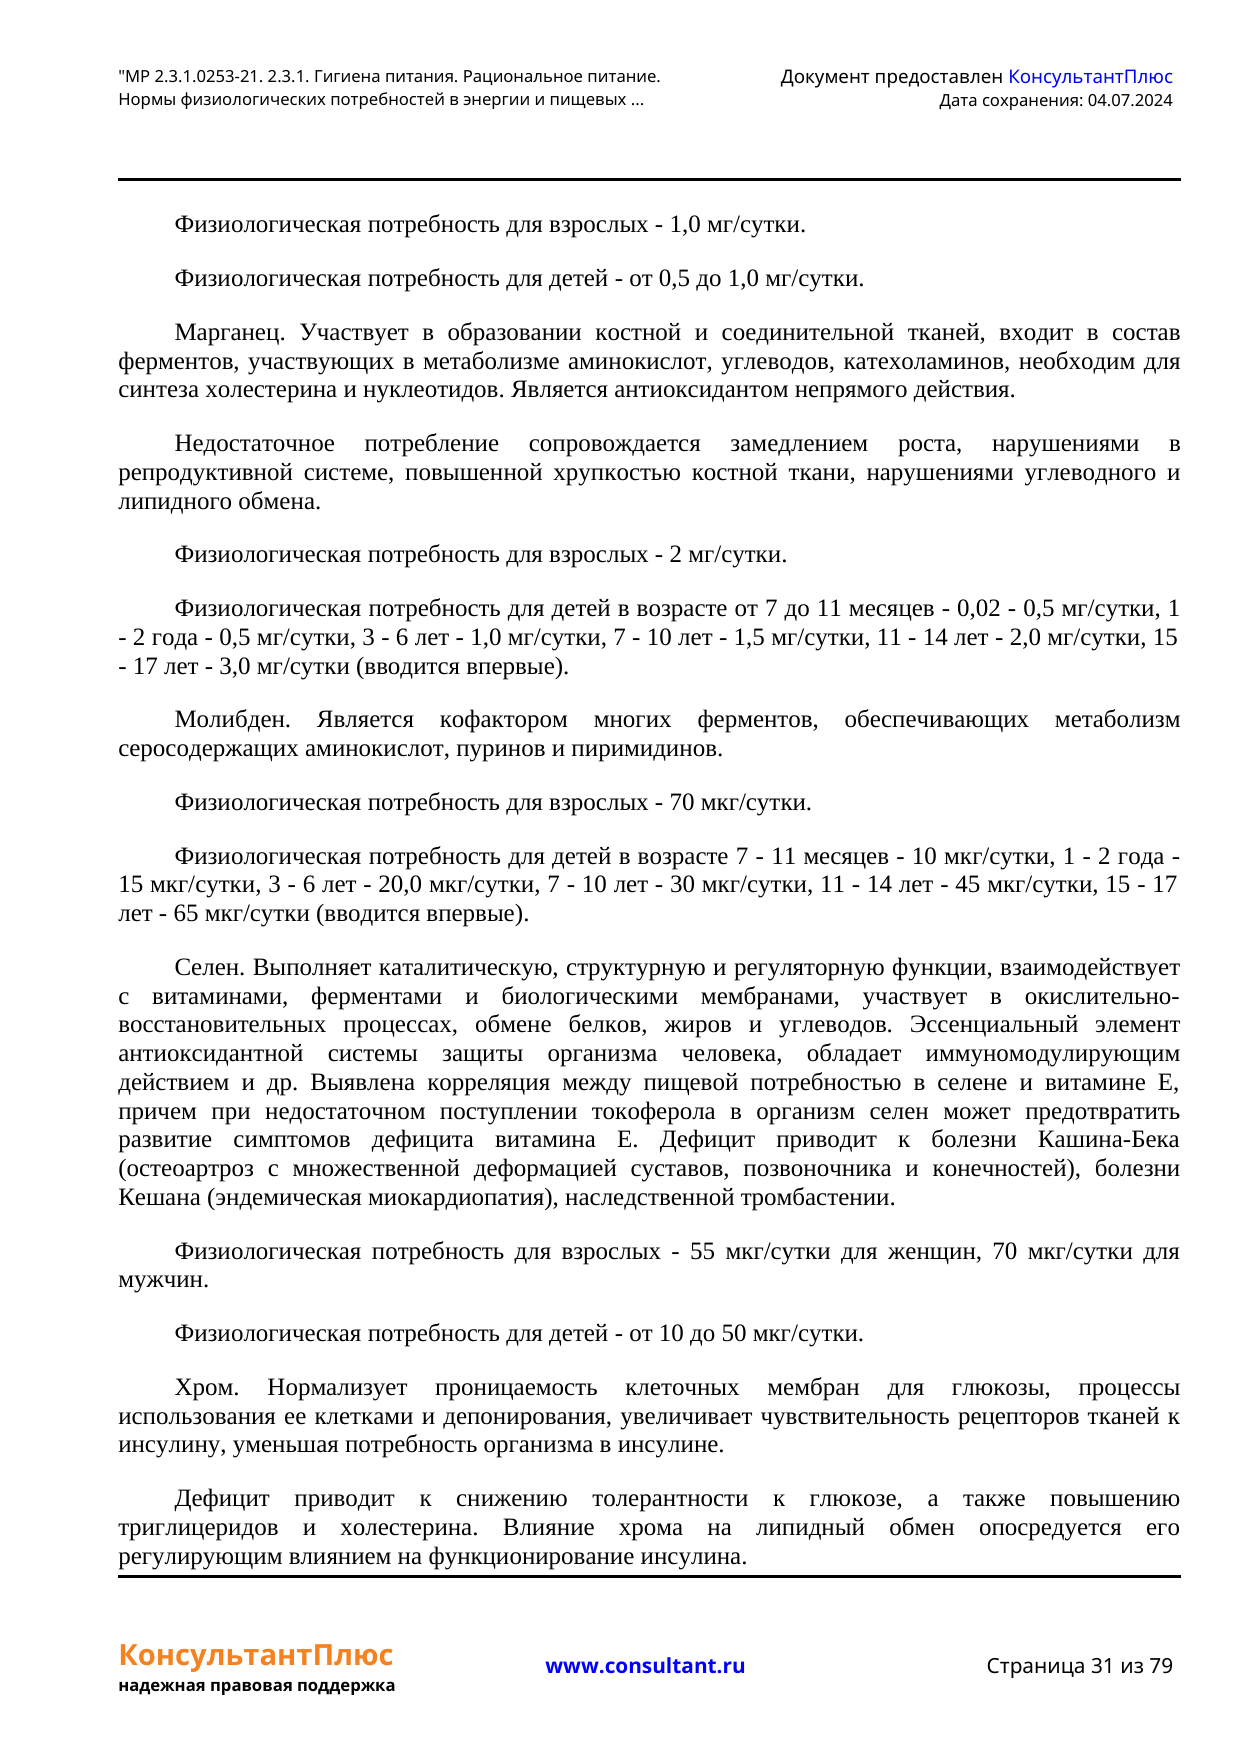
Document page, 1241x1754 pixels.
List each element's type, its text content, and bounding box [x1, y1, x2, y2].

text Физиологическая потребность для детей - от 10 до 50 мкг/сутки. [118, 1318, 1181, 1347]
text Физиологическая потребность для взрослых - 1,0 мг/сутки. [118, 209, 1181, 238]
text Недостаточное потребление сопровождается замедлением роста, нарушениями в репродуктивной системе, повышенной хрупкостью костной ткани, нарушениями углеводного и липидного обмена. [118, 428, 1181, 514]
text Физиологическая потребность для детей в возрасте от 7 до 11 месяцев - 0,02 - 0,5 мг/сутки, 1 - 2 года - 0,5 мг/сутки, 3 - 6 лет - 1,0 мг/сутки, 7 - 10 лет - 1,5 мг/сутки, 11 - 14 лет - 2,0 мг/сутки, 15 - 17 лет - 3,0 мг/сутки (вводится впервые). [118, 593, 1181, 679]
text Физиологическая потребность для взрослых - 2 мг/сутки. [118, 539, 1181, 568]
text Физиологическая потребность для детей в возрасте 7 - 11 месяцев - 10 мкг/сутки, 1 - 2 года - 15 мкг/сутки, 3 - 6 лет - 20,0 мкг/сутки, 7 - 10 лет - 30 мкг/сутки, 11 - 14 лет - 45 мкг/сутки, 15 - 17 лет - 65 мкг/сутки (вводится впервые). [118, 841, 1181, 927]
text Молибден. Является кофактором многих ферментов, обеспечивающих метаболизм серосодержащих аминокислот, пуринов и пиримидинов. [118, 704, 1181, 762]
text Физиологическая потребность для взрослых - 55 мкг/сутки для женщин, 70 мкг/сутки для мужчин. [118, 1236, 1181, 1293]
text Дефицит приводит к снижению толерантности к глюкозе, а также повышению триглицеридов и холестерина. Влияние хрома на липидный обмен опосредуется его регулирующим влиянием на функционирование инсулина. [118, 1483, 1181, 1569]
text Хром. Нормализует проницаемость клеточных мембран для глюкозы, процессы использования ее клетками и депонирования, увеличивает чувствительность рецепторов тканей к инсулину, уменьшая потребность организма в инсулине. [118, 1372, 1181, 1458]
text Физиологическая потребность для детей - от 0,5 до 1,0 мг/сутки. [118, 263, 1181, 292]
text Марганец. Участвует в образовании костной и соединительной тканей, входит в состав ферментов, участвующих в метаболизме аминокислот, углеводов, катехоламинов, необходим для синтеза холестерина и нуклеотидов. Является антиоксидантом непрямого действия. [118, 317, 1181, 403]
text Селен. Выполняет каталитическую, структурную и регуляторную функции, взаимодействует с витаминами, ферментами и биологическими мембранами, участвует в окислительно-восстановительных процессах, обмене белков, жиров и углеводов. Эссенциальный элемент антиоксидантной системы защиты организма человека, обладает иммуномодулирующим действием и др. Выявлена корреляция между пищевой потребностью в селене и витамине E, причем при недостаточном поступлении токоферола в организм селен может предотвратить развитие симптомов дефицита витамина E. Дефицит приводит к болезни Кашина-Бека (остеоартроз с множественной деформацией суставов, позвоночника и конечностей), болезни Кешана (эндемическая миокардиопатия), наследственной тромбастении. [118, 952, 1181, 1211]
text Физиологическая потребность для взрослых - 70 мкг/сутки. [118, 787, 1181, 816]
